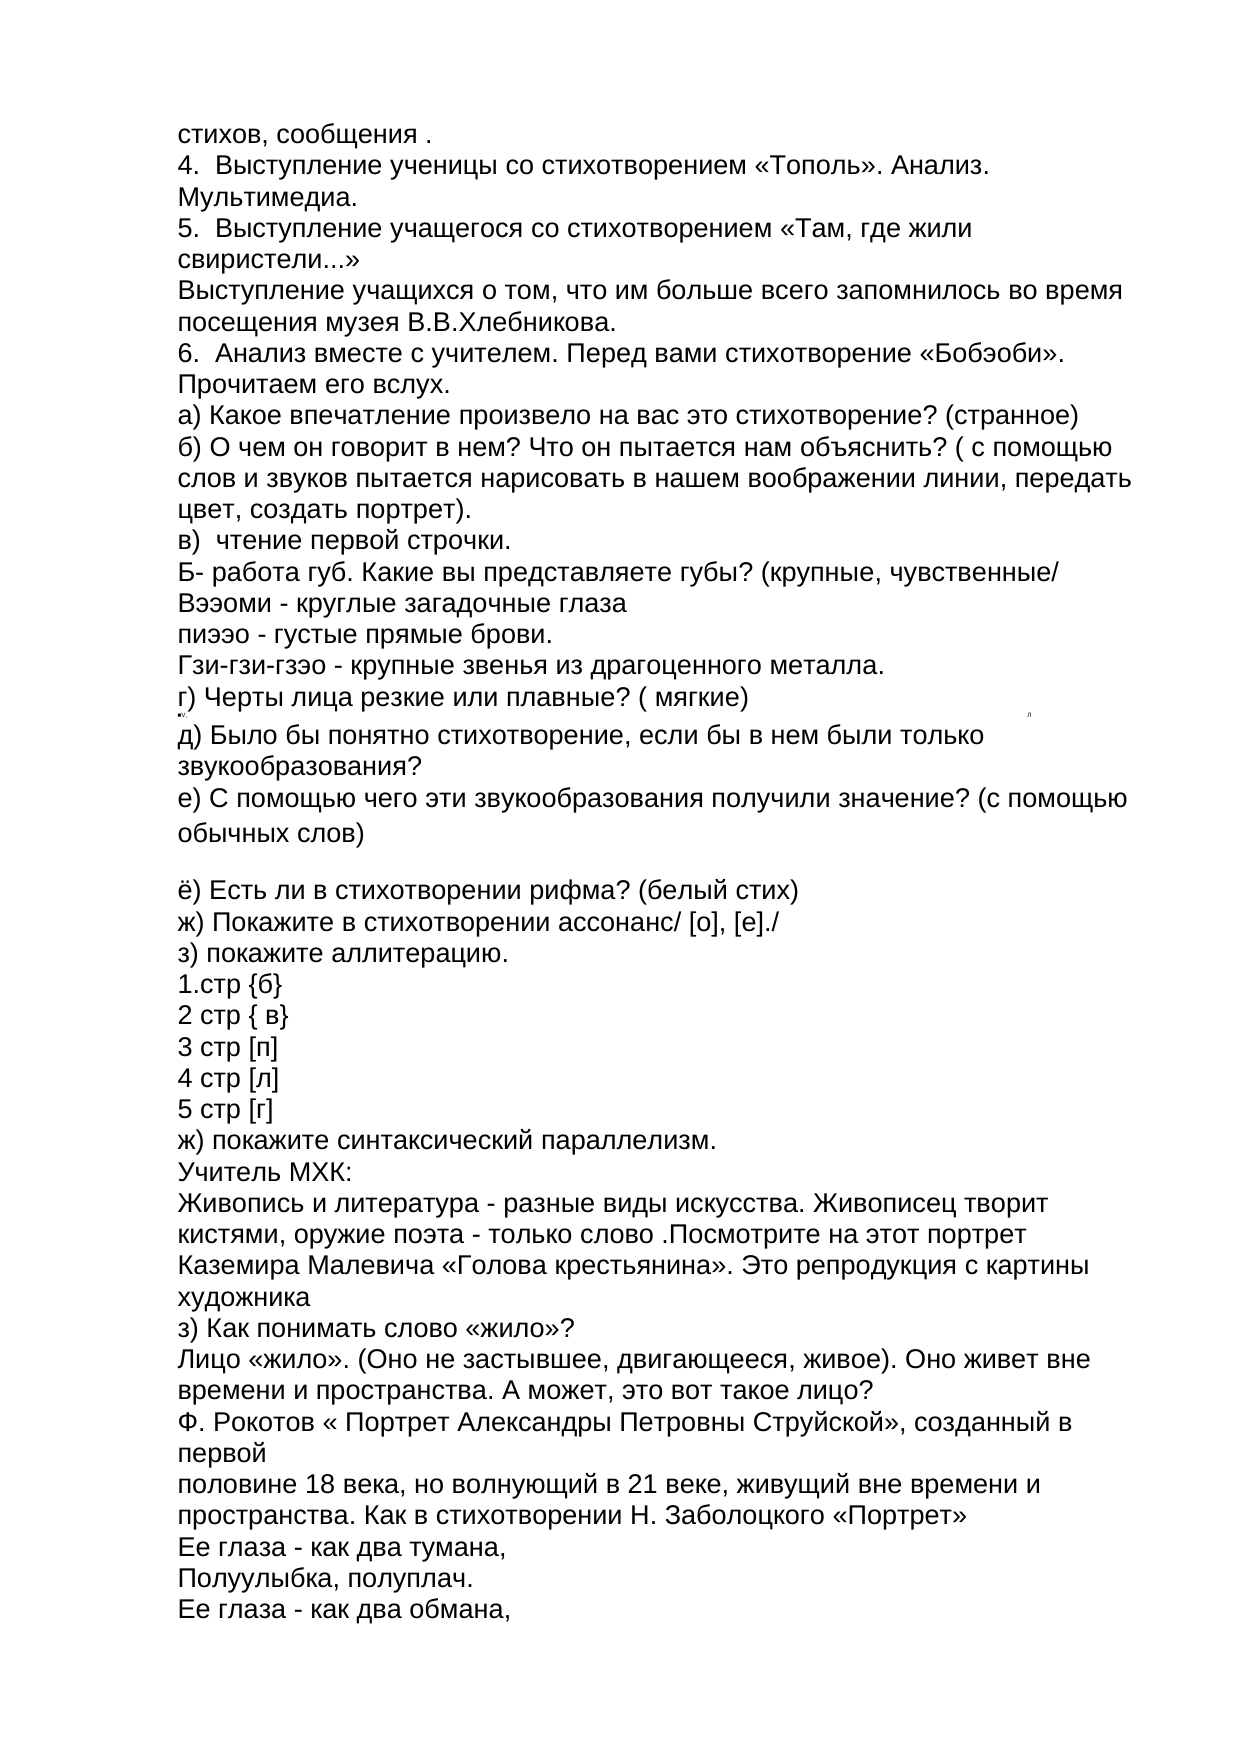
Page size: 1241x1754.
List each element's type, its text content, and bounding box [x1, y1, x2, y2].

text д) Было бы понятно стихотворение, если бы в нем были только звукообразования? [177, 719, 1152, 782]
text б) О чем он говорит в нем? Что он пытается нам объяснить? ( с помощью слов и звуков пытается нарисовать в нашем воображении линии, передать цвет, создать портрет). [177, 431, 1152, 524]
text Лицо «жило». (Оно не застывшее, двигающееся, живое). Оно живет вне [177, 1343, 1152, 1374]
text е) С помощью чего эти звукообразования получили значение? (с помощью обычных слов) [177, 782, 1152, 849]
text половине 18 века, но волнующий в 21 веке, живущий вне времени и [177, 1468, 1152, 1499]
text 6. Анализ вместе с учителем. Перед вами стихотворение «Бобэоби». Прочитаем его вслух. [177, 337, 1152, 399]
text Ее глаза - как два обмана, [177, 1593, 1152, 1624]
text з) Как понимать слово «жило»? [177, 1312, 1152, 1343]
text Выступление учащихся о том, что им больше всего запомнилось во время посещения музея В.В.Хлебникова. [177, 274, 1152, 337]
text в) чтение первой строчки. [177, 524, 1152, 556]
text ё) Есть ли в стихотворении рифма? (белый стих) [177, 874, 1152, 906]
text Живопись и литература - разные виды искусства. Живописец творит кистями, оружие поэта - только слово .Посмотрите на этот портрет Каземира Малевича «Голова крестьянина». Это репродукция с картины художника [177, 1187, 1152, 1312]
text времени и пространства. А может, это вот такое лицо? [177, 1374, 1152, 1406]
text Вээоми - круглые загадочные глаза [177, 587, 1152, 618]
text 4. Выступление ученицы со стихотворением «Тополь». Анализ. Мультимедиа. [177, 149, 1152, 212]
text 3 стр [п] [177, 1031, 1152, 1062]
text стихов, сообщения . [177, 118, 1152, 149]
text 4 стр [л] [177, 1062, 1152, 1093]
text Учитель МХК: [177, 1156, 1152, 1187]
text 5. Выступление учащегося со стихотворением «Там, где жили свиристели...» [177, 212, 1152, 274]
text Полуулыбка, полуплач. [177, 1562, 1152, 1593]
text г) Черты лица резкие или плавные? ( мягкие) [177, 681, 1152, 712]
text з) покажите аллитерацию. [177, 937, 1152, 968]
text 5 стр [г] [177, 1093, 1152, 1124]
text Гзи-гзи-гзэо - крупные звенья из драгоценного металла. [177, 649, 1152, 681]
text Ф. Рокотов « Портрет Александры Петровны Струйской», созданный в первой [177, 1406, 1152, 1468]
text пиээо - густые прямые брови. [177, 618, 1152, 649]
text 1.стр {б} [177, 968, 1152, 999]
text Ее глаза - как два тумана, [177, 1531, 1152, 1562]
text Б- работа губ. Какие вы представляете губы? (крупные, чувственные/ [177, 556, 1152, 587]
text пространства. Как в стихотворении Н. Заболоцкого «Портрет» [177, 1499, 1152, 1531]
text 2 стр { в} [177, 999, 1152, 1031]
text ж) Покажите в стихотворении ассонанс/ [о], [е]./ [177, 906, 1152, 937]
text ж) покажите синтаксический параллелизм. [177, 1124, 1152, 1156]
text а) Какое впечатление произвело на вас это стихотворение? (странное) [177, 399, 1152, 431]
